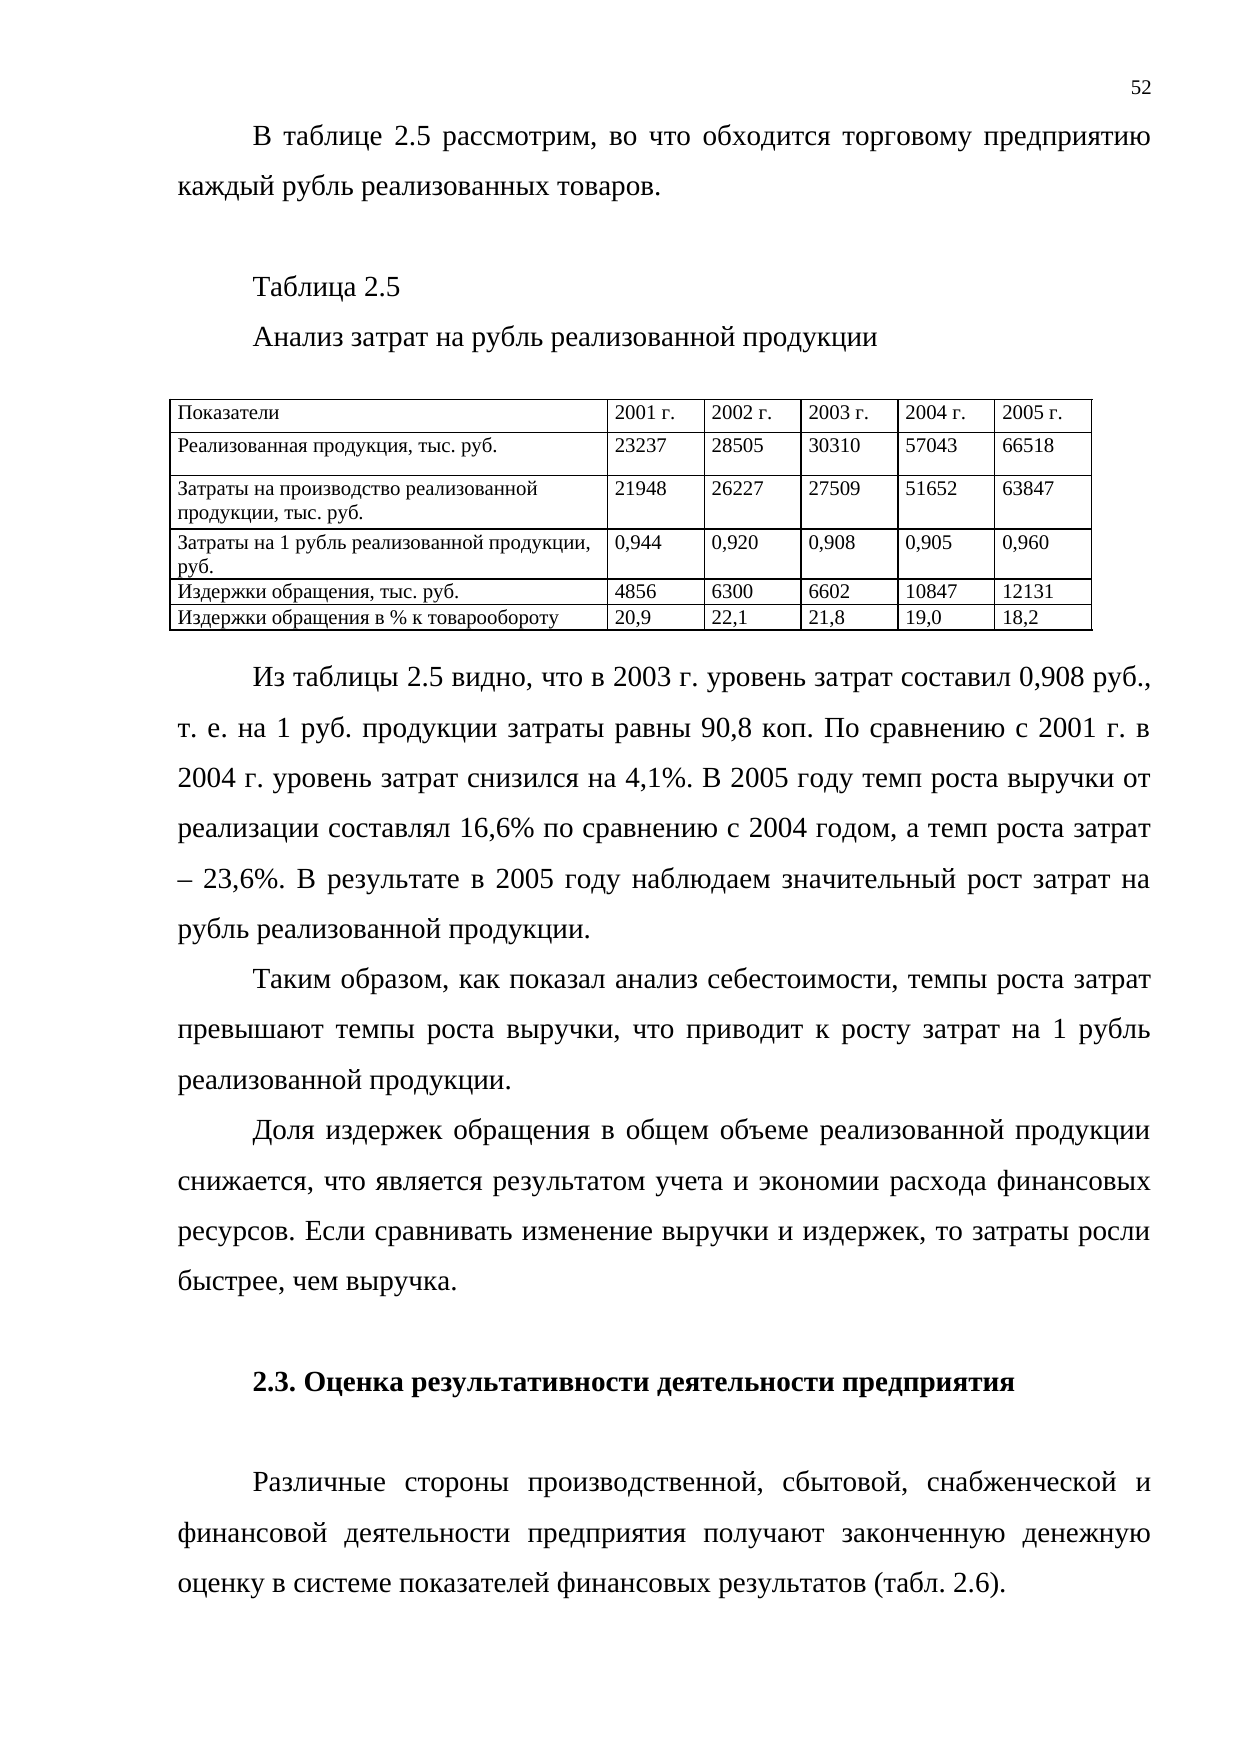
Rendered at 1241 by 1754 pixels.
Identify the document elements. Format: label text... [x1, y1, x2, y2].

table_cell 57043 [899, 433, 994, 474]
table_cell 4856 [608, 580, 704, 603]
table_header . [802, 400, 897, 432]
table_cell 26227 [705, 476, 800, 528]
text Анализ затрат на рубль реализованной продукции [177, 319, 1152, 353]
table_cell 6300 [705, 580, 800, 603]
text Таким образом, как показал анализ себестоимости, темпы роста затрат превышают темпы роста выручки, что приводит к росту затрат на 1 рубль реализованной продукции. [177, 961, 1152, 1096]
table_header . [705, 400, 800, 432]
table_cell 66518 [995, 433, 1091, 474]
table_cell 12131 [995, 580, 1091, 603]
table_cell 27509 [802, 476, 897, 528]
table_cell 23237 [608, 433, 704, 474]
table_cell 0,960 [995, 530, 1091, 578]
table_cell Затраты на производство реализованной продукции, тыс. руб. [171, 476, 607, 528]
table_cell 21,8 [802, 605, 897, 629]
table_cell 0,944 [608, 530, 704, 578]
table_cell Издержки обращения в % к товарообороту [171, 605, 607, 629]
table_cell 0,920 [705, 530, 800, 578]
text Различные стороны производственной, сбытовой, снабженческой и финансовой деятельности предприятия получают законченную денежную оценку в системе показателей финансовых результатов (табл. 2.6). [177, 1464, 1152, 1599]
table_header Показатели [171, 400, 607, 432]
text Доля издержек обращения в общем объеме реализованной продукции снижается, что является результатом учета и экономии расхода финансовых ресурсов. Если сравнивать изменение выручки и издержек, то затраты росли быстрее, чем выручка. [177, 1112, 1152, 1297]
table_cell 0,905 [899, 530, 994, 578]
table_cell 18,2 [995, 605, 1091, 629]
table_cell 51652 [899, 476, 994, 528]
table_cell 10847 [899, 580, 994, 603]
table_cell 0,908 [802, 530, 897, 578]
table_header . [995, 400, 1091, 432]
text Из таблицы 2.5 видно, что в 2003 г. уровень затрат составил 0,908 руб., т. е. на 1 руб. продукции затраты равны 90,8 коп. По сравнению с . в . уровень затрат снизился на 4,1%. В 2005 году темп роста выручки от реализации составлял 16,6% по сравнению с 2004 годом, а темп роста затрат – 23,6%. В результате в 2005 году наблюдаем значительный рост затрат на рубль реализованной продукции. [177, 659, 1152, 944]
table_cell 63847 [995, 476, 1091, 528]
table_cell 19,0 [899, 605, 994, 629]
table_cell 30310 [802, 433, 897, 474]
table_cell Издержки обращения, тыс. руб. [171, 580, 607, 603]
table_header . [608, 400, 704, 432]
table_cell 28505 [705, 433, 800, 474]
text Таблица 2.5 [177, 269, 1152, 303]
table_cell 20,9 [608, 605, 704, 629]
table_cell 21948 [608, 476, 704, 528]
table_cell 22,1 [705, 605, 800, 629]
table_cell Затраты на 1 рубль реализованной продукции, руб. [171, 530, 607, 578]
table_header . [899, 400, 994, 432]
subtitle 2.3. Оценка результативности деятельности предприятия [177, 1364, 1152, 1397]
table_cell Реализованная продукция, тыс. руб. [171, 433, 607, 474]
table_cell 6602 [802, 580, 897, 603]
text В таблице 2.5 рассмотрим, во что обходится торговому предприятию каждый рубль реализованных товаров. [177, 118, 1152, 202]
